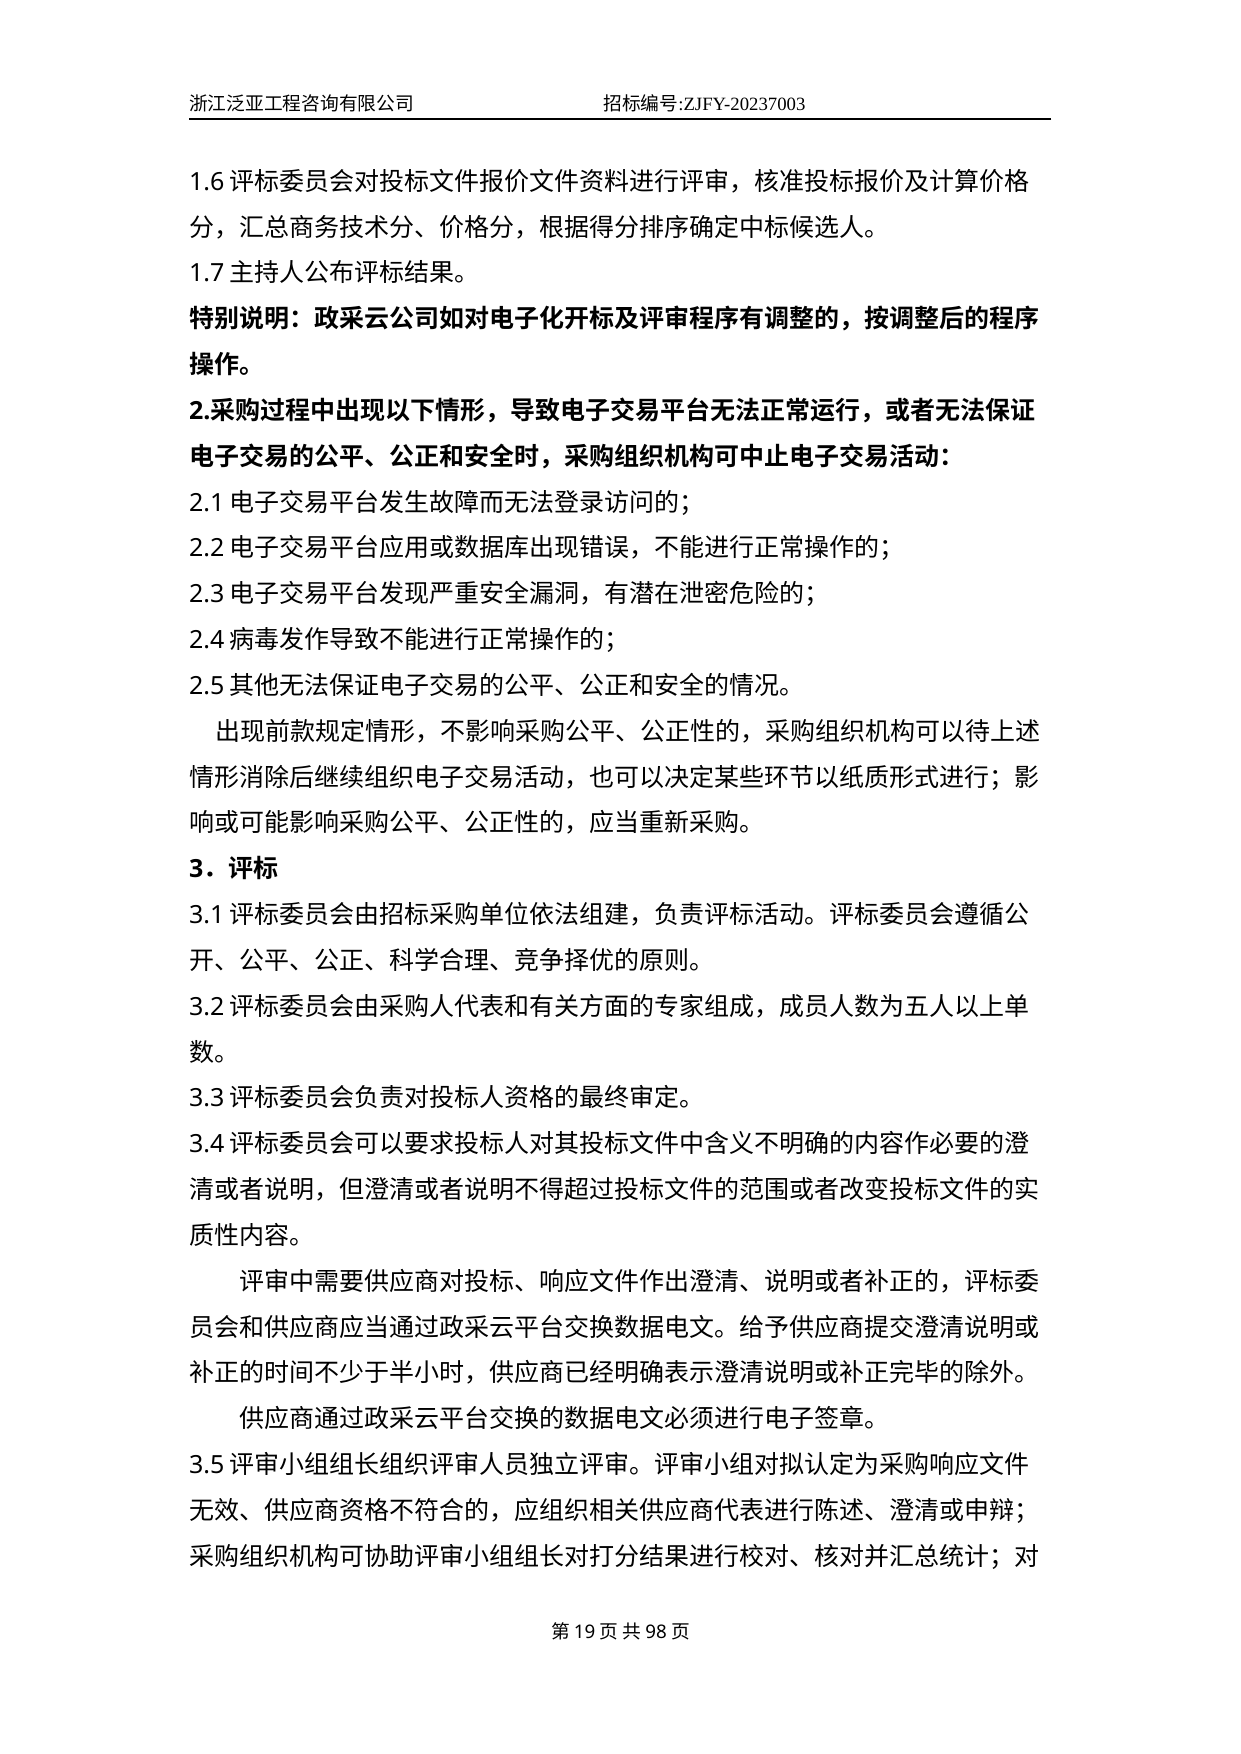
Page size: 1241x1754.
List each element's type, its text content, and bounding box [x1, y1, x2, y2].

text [189, 1437, 1051, 1574]
text 供应商通过政采云平台交换的数据电文必须进行电子签章。 [189, 1391, 1051, 1437]
text 2.5其他无法保证电子交易的公平、公正和安全的情况。 [189, 658, 1051, 703]
text 2.4病毒发作导致不能进行正常操作的； [189, 612, 1051, 658]
text 出现前款规定情形，不影响采购公平、公正性的，采购组织机构可以待上述情形消除后继续组织电子交易活动，也可以决定某些环节以纸质形式进行；影响或可能影响采购公平、公正性的，应当重新采购。 [189, 703, 1051, 841]
text 2.采购过程中出现以下情形，导致电子交易平台无法正常运行，或者无法保证电子交易的公平、公正和安全时，采购组织机构可中止电子交易活动： [189, 383, 1051, 474]
text 2.2电子交易平台应用或数据库出现错误，不能进行正常操作的； [189, 520, 1051, 566]
text 3．评标 [189, 841, 1051, 887]
text 3.2评标委员会由采购人代表和有关方面的专家组成，成员人数为五人以上单数。 [189, 978, 1051, 1070]
text 3.3评标委员会负责对投标人资格的最终审定。 [189, 1070, 1051, 1116]
text 2.3电子交易平台发现严重安全漏洞，有潜在泄密危险的； [189, 566, 1051, 612]
text 3.1评标委员会由招标采购单位依法组建，负责评标活动。评标委员会遵循公开、公平、公正、科学合理、竞争择优的原则。 [189, 887, 1051, 978]
text 3.4评标委员会可以要求投标人对其投标文件中含义不明确的内容作必要的澄清或者说明，但澄清或者说明不得超过投标文件的范围或者改变投标文件的实质性内容。 [189, 1116, 1051, 1253]
text 2.1电子交易平台发生故障而无法登录访问的； [189, 474, 1051, 520]
text 评审中需要供应商对投标、响应文件作出澄清、说明或者补正的，评标委员会和供应商应当通过政采云平台交换数据电文。给予供应商提交澄清说明或补正的时间不少于半小时，供应商已经明确表示澄清说明或补正完毕的除外。 [189, 1253, 1051, 1391]
text 特别说明：政采云公司如对电子化开标及评审程序有调整的，按调整后的程序操作。 [189, 291, 1051, 383]
text 1.7主持人公布评标结果。 [189, 245, 1051, 291]
text 1.6评标委员会对投标文件报价文件资料进行评审，核准投标报价及计算价格分，汇总商务技术分、价格分，根据得分排序确定中标候选人。 [189, 153, 1051, 245]
